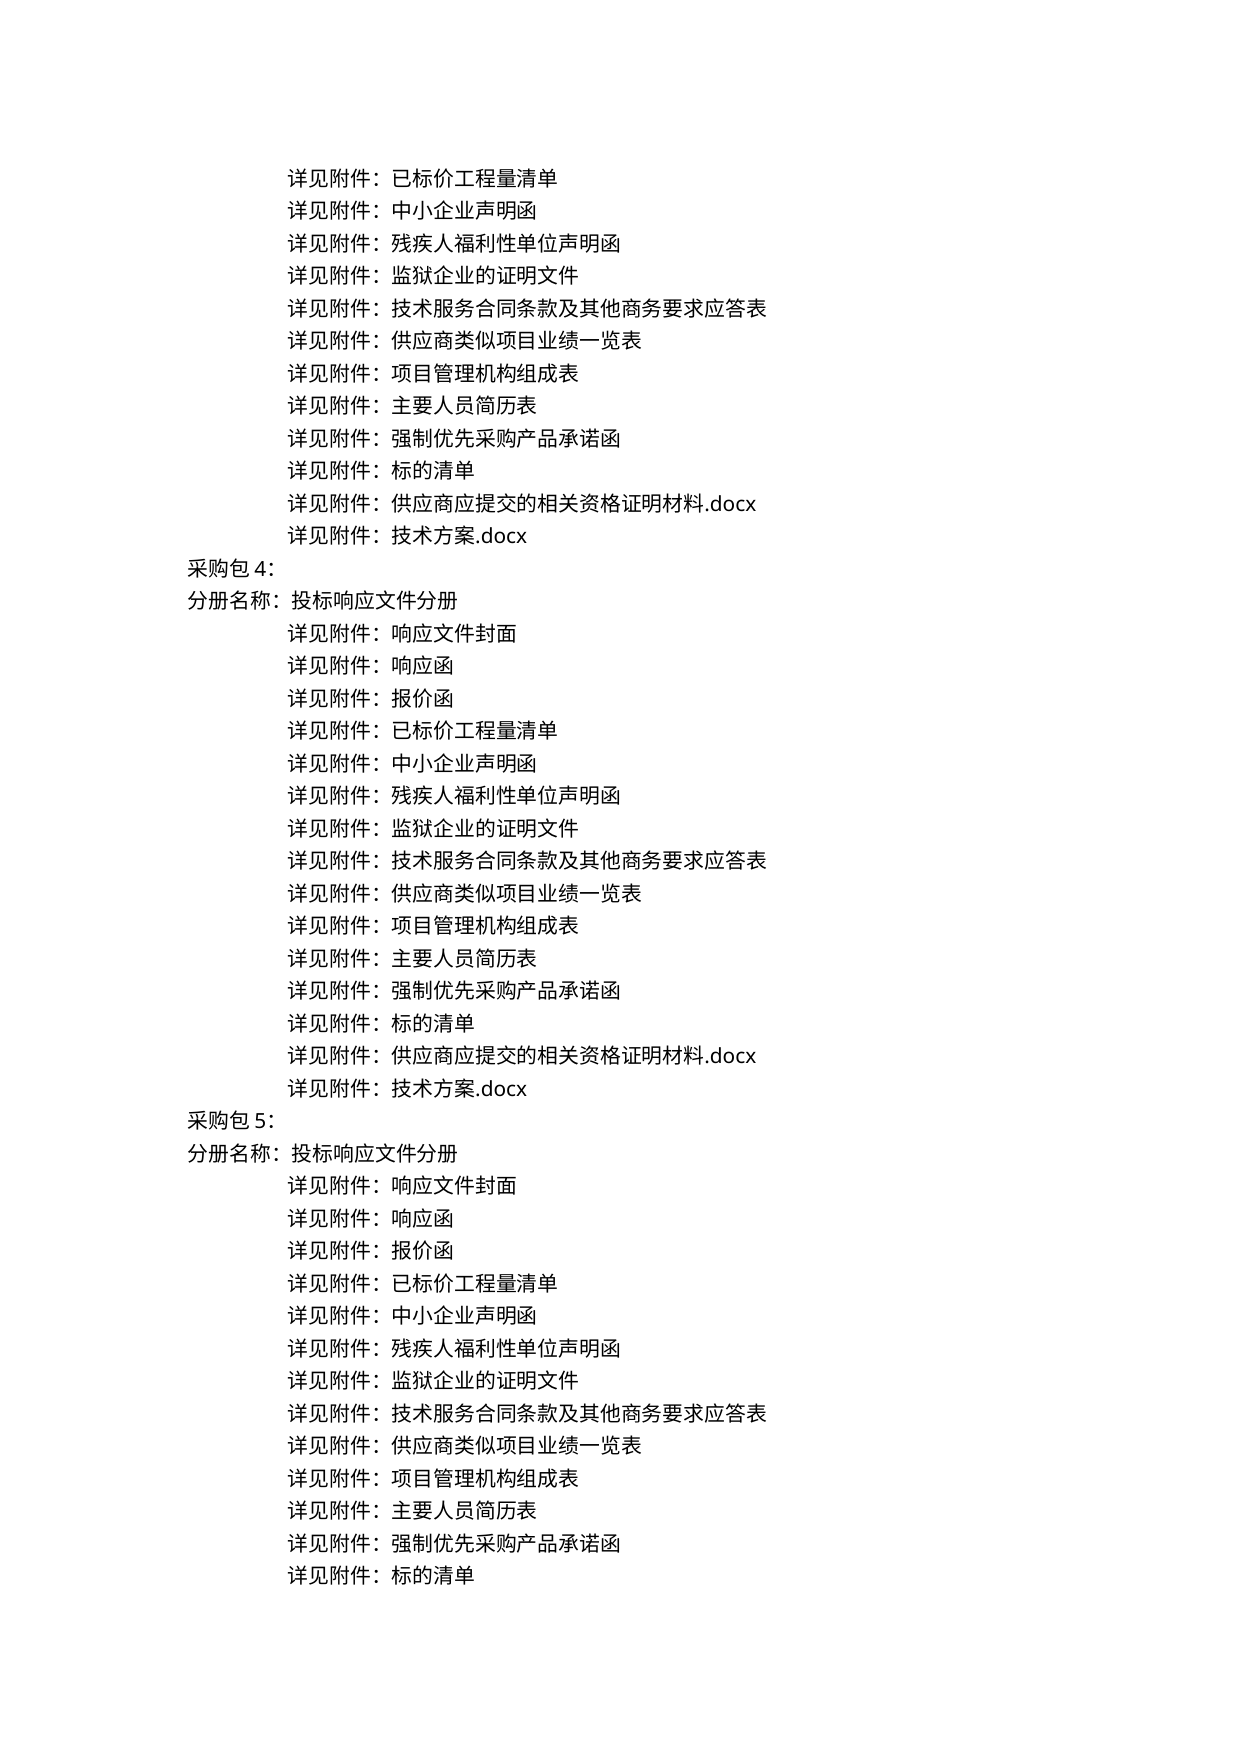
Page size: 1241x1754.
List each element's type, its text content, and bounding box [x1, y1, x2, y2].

text 详见附件：项目管理机构组成表 [187, 909, 1053, 942]
text 详见附件：报价函 [187, 1234, 1053, 1267]
text 详见附件：残疾人福利性单位声明函 [187, 227, 1053, 259]
text 详见附件：残疾人福利性单位声明函 [187, 779, 1053, 812]
text 详见附件：已标价工程量清单 [187, 162, 1053, 194]
text 详见附件：响应文件封面 [187, 1169, 1053, 1202]
text 详见附件：已标价工程量清单 [187, 1267, 1053, 1299]
text 详见附件：监狱企业的证明文件 [187, 812, 1053, 844]
text 详见附件：中小企业声明函 [187, 194, 1053, 227]
text 详见附件：中小企业声明函 [187, 747, 1053, 779]
text 详见附件：供应商应提交的相关资格证明材料.docx [187, 1039, 1053, 1072]
text 详见附件：技术服务合同条款及其他商务要求应答表 [187, 292, 1053, 324]
text 详见附件：强制优先采购产品承诺函 [187, 974, 1053, 1007]
text 详见附件：供应商类似项目业绩一览表 [187, 324, 1053, 357]
text 详见附件：强制优先采购产品承诺函 [187, 1527, 1053, 1559]
text 分册名称：投标响应文件分册 [187, 1137, 1053, 1169]
text 详见附件：响应文件封面 [187, 617, 1053, 649]
text 详见附件：供应商类似项目业绩一览表 [187, 1429, 1053, 1462]
text 采购包4： [187, 552, 1053, 584]
text 详见附件：中小企业声明函 [187, 1299, 1053, 1332]
text 详见附件：技术方案.docx [187, 1072, 1053, 1104]
text 详见附件：标的清单 [187, 454, 1053, 487]
text 详见附件：响应函 [187, 1202, 1053, 1234]
text 详见附件：技术方案.docx [187, 519, 1053, 552]
text 详见附件：强制优先采购产品承诺函 [187, 422, 1053, 454]
text 详见附件：供应商类似项目业绩一览表 [187, 877, 1053, 909]
text 详见附件：报价函 [187, 682, 1053, 714]
text 详见附件：残疾人福利性单位声明函 [187, 1332, 1053, 1364]
text 详见附件：技术服务合同条款及其他商务要求应答表 [187, 844, 1053, 877]
text 详见附件：监狱企业的证明文件 [187, 259, 1053, 292]
text 详见附件：供应商应提交的相关资格证明材料.docx [187, 487, 1053, 519]
text 详见附件：标的清单 [187, 1007, 1053, 1039]
text 详见附件：监狱企业的证明文件 [187, 1364, 1053, 1397]
text 分册名称：投标响应文件分册 [187, 584, 1053, 617]
text 详见附件：主要人员简历表 [187, 942, 1053, 974]
text 详见附件：响应函 [187, 649, 1053, 682]
text 详见附件：标的清单 [187, 1559, 1053, 1592]
text 详见附件：已标价工程量清单 [187, 714, 1053, 747]
text 详见附件：项目管理机构组成表 [187, 1462, 1053, 1494]
text 详见附件：技术服务合同条款及其他商务要求应答表 [187, 1397, 1053, 1429]
text 详见附件：项目管理机构组成表 [187, 357, 1053, 389]
text 采购包5： [187, 1104, 1053, 1137]
text 详见附件：主要人员简历表 [187, 1494, 1053, 1527]
text 详见附件：主要人员简历表 [187, 389, 1053, 422]
